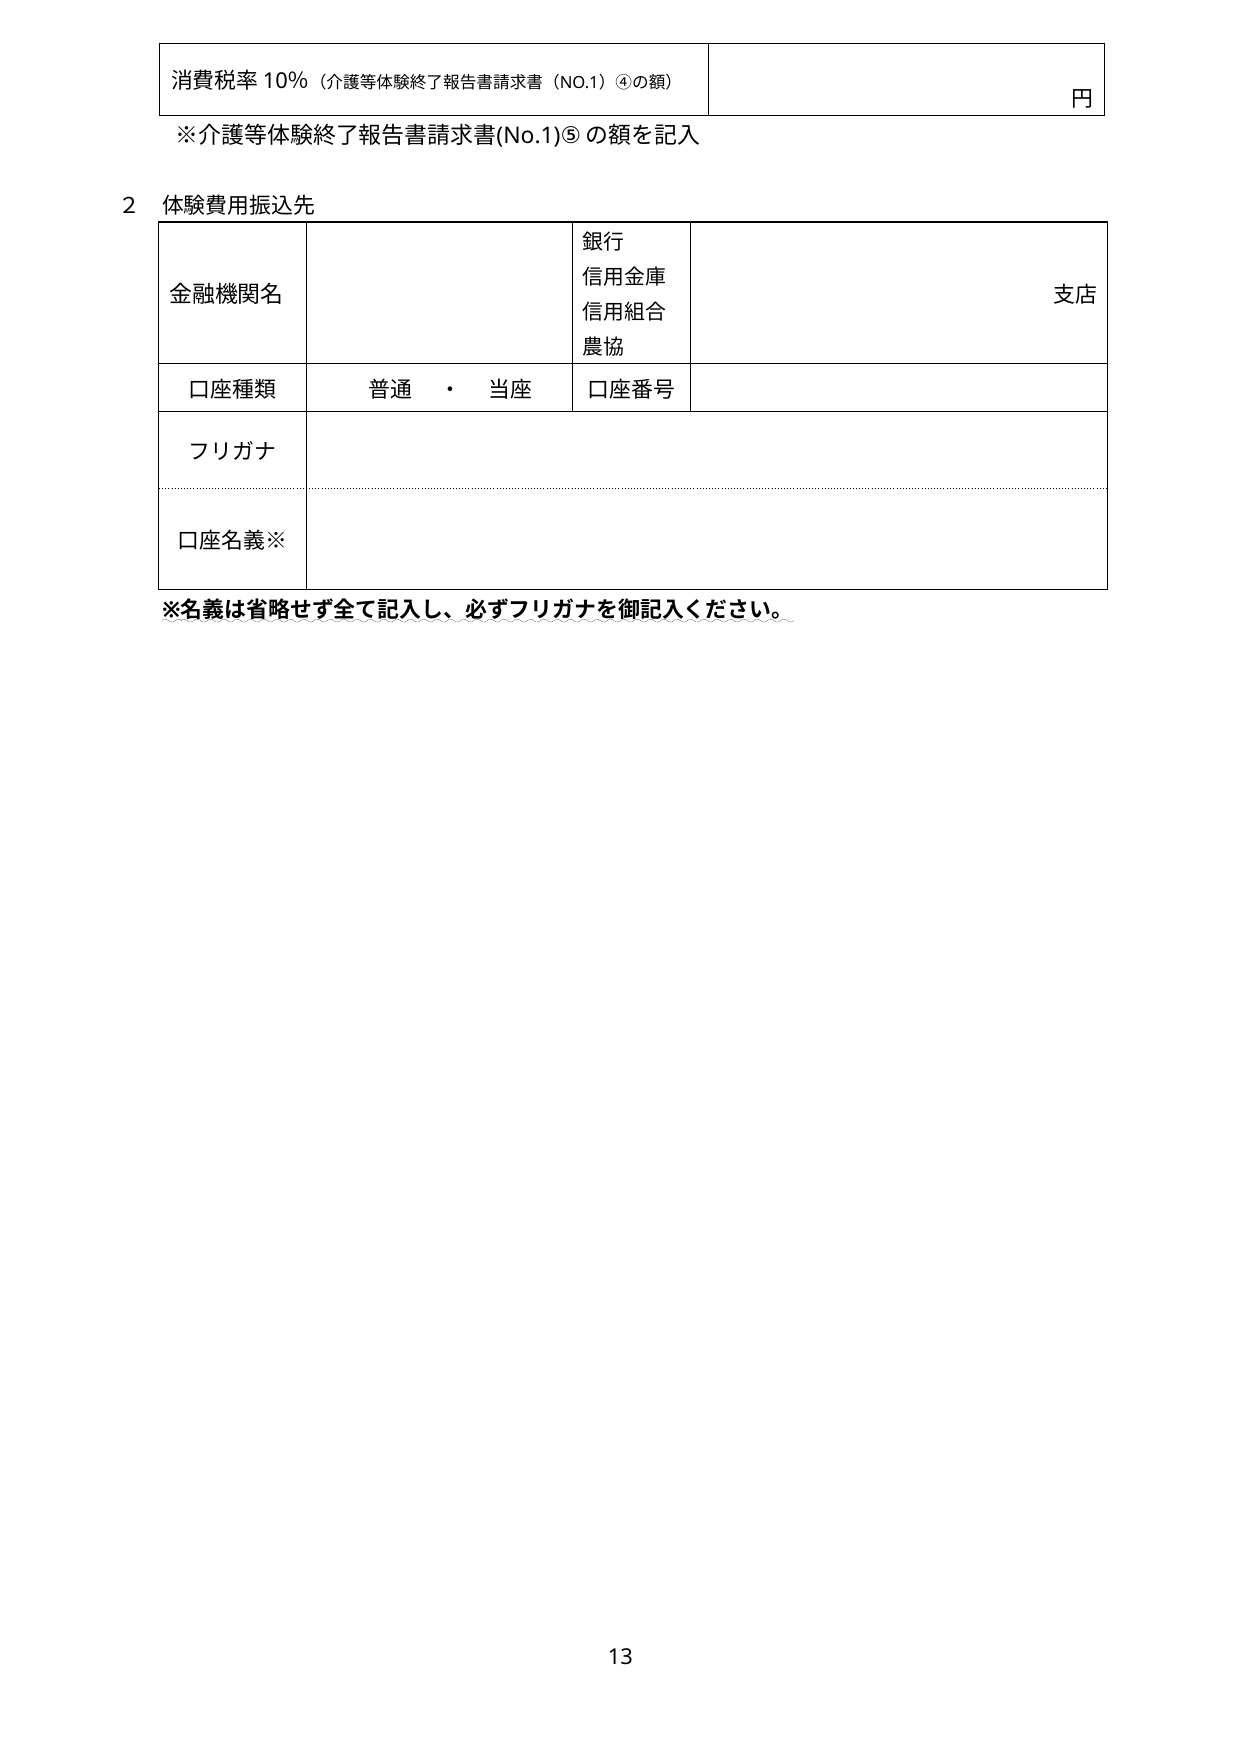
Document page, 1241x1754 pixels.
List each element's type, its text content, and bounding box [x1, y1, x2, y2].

table_cell 消費税率10％（介護等体験終了報告書請求書（NO.1）④の額） [160, 44, 708, 115]
table_cell 円 [709, 44, 1104, 115]
table_cell [307, 488, 1107, 589]
table_cell [307, 412, 1107, 488]
table_cell [691, 364, 1107, 411]
table_header 金融機関名 [159, 223, 306, 363]
table_header 支店 [691, 223, 1107, 363]
table_cell 普通 ・ 当座 [307, 364, 572, 411]
table_header [307, 223, 572, 363]
text ※介護等体験終了報告書請求書(No.1)⑤の額を記入 [118, 116, 1122, 151]
table_cell 口座名義※ [159, 488, 306, 589]
text ２ 体験費用振込先 [118, 186, 1122, 221]
table_header 銀行 信用金庫 信用組合 農協 [573, 223, 690, 363]
table_cell フリガナ [159, 412, 306, 488]
table_cell 口座番号 [573, 364, 690, 411]
text ※名義は省略せず全て記入し、必ずフリガナを御記入ください。 [118, 590, 1122, 625]
table_cell 口座種類 [159, 364, 306, 411]
